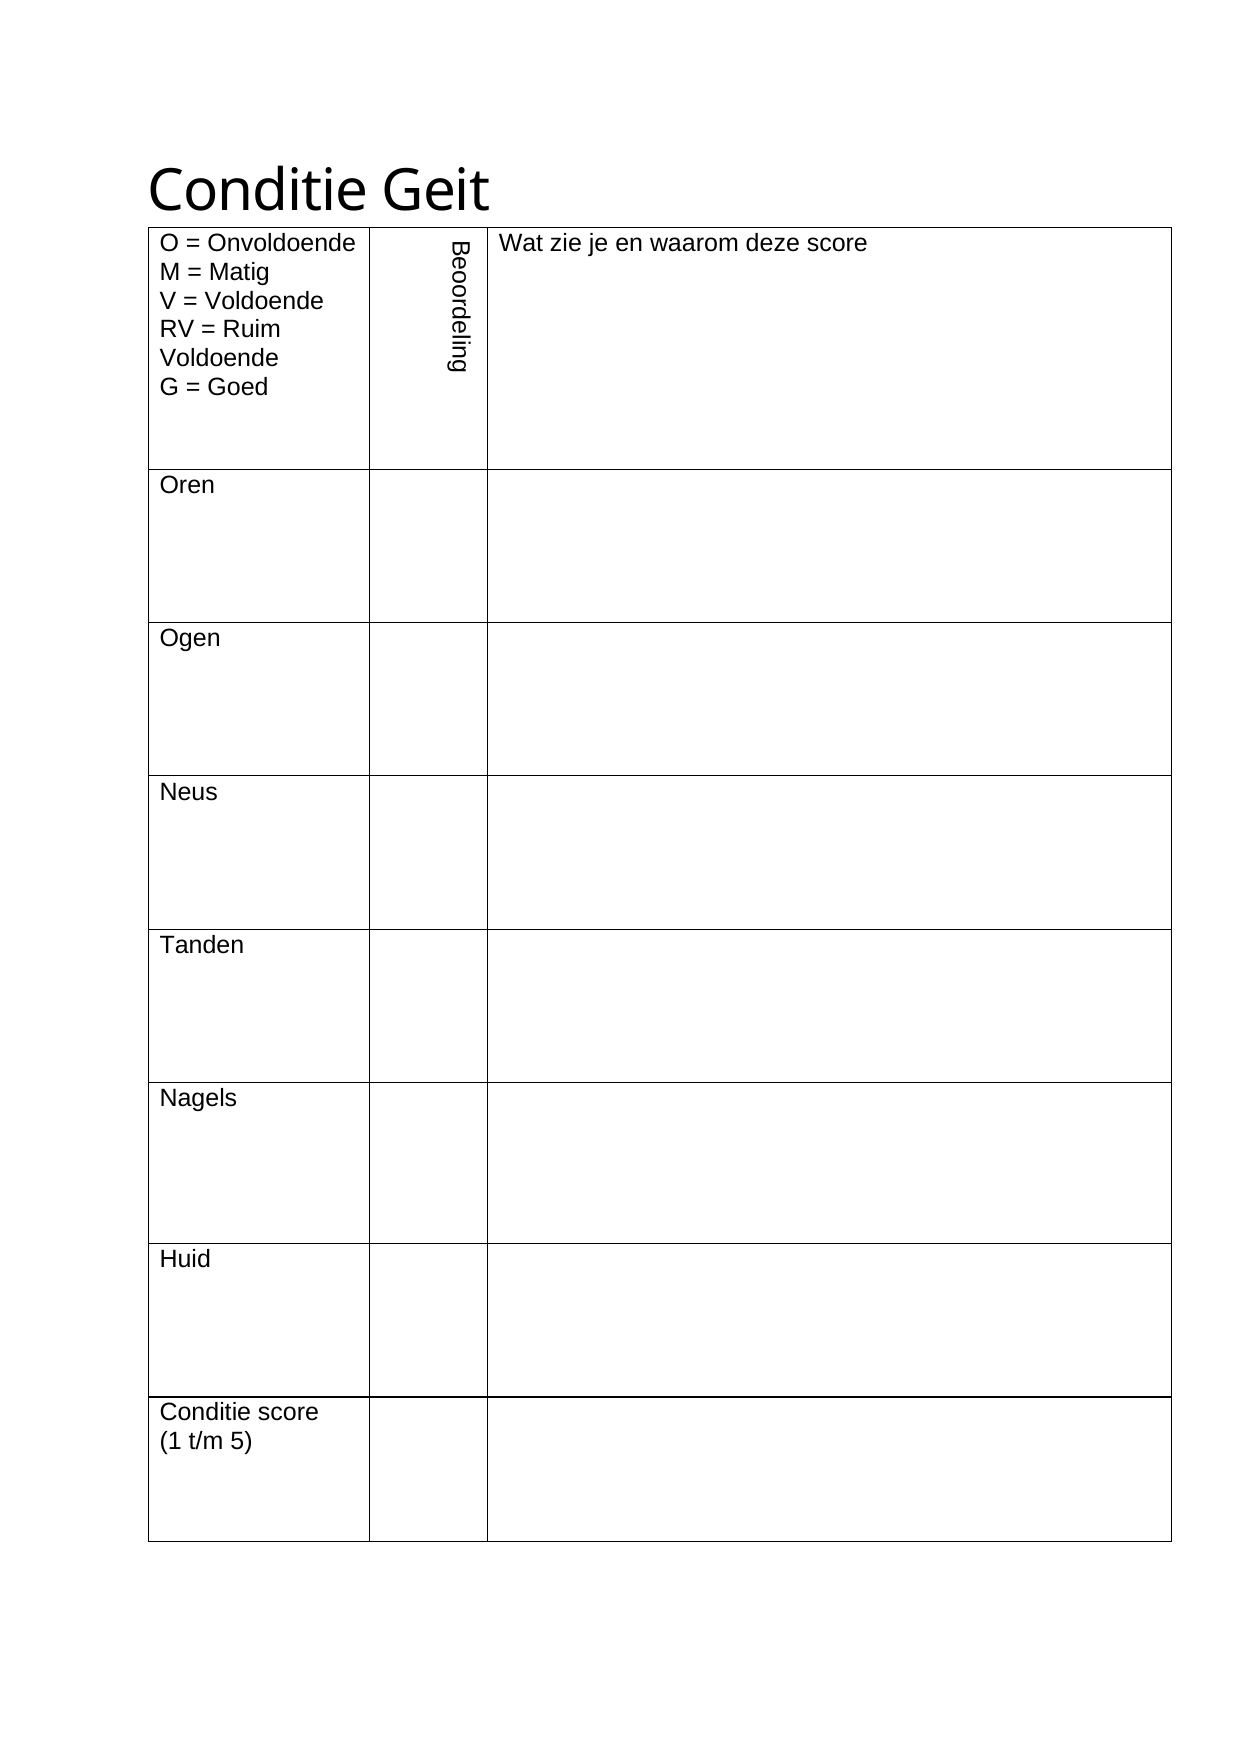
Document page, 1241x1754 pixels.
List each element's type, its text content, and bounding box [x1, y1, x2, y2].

table_cell Huid [149, 1244, 369, 1396]
table_header O = Onvoldoende M = Matig V = Voldoende RV = Ruim Voldoende G = Goed [149, 228, 369, 469]
table_cell [488, 1083, 1171, 1243]
table_cell Oren [149, 470, 369, 622]
table_cell [488, 776, 1171, 928]
table_cell [370, 776, 487, 928]
table_cell Neus [149, 776, 369, 928]
table_cell [370, 623, 487, 775]
table_cell Tanden [149, 930, 369, 1082]
table_cell Nagels [149, 1083, 369, 1243]
table_cell [370, 1398, 487, 1541]
table_cell [488, 1244, 1171, 1396]
table_cell [488, 930, 1171, 1082]
table_cell [370, 1244, 487, 1396]
table_header Wat zie je en waarom deze score [488, 228, 1171, 469]
title Conditie Geit [148, 148, 1093, 227]
table_header Beoordeling [370, 228, 487, 469]
table_cell Ogen [149, 623, 369, 775]
table_cell [488, 1398, 1171, 1541]
table_cell Conditie score (1 t/m 5) [149, 1398, 369, 1541]
table_cell [488, 623, 1171, 775]
table_cell [370, 470, 487, 622]
table_cell [488, 470, 1171, 622]
table_cell [370, 930, 487, 1082]
table_cell [370, 1083, 487, 1243]
